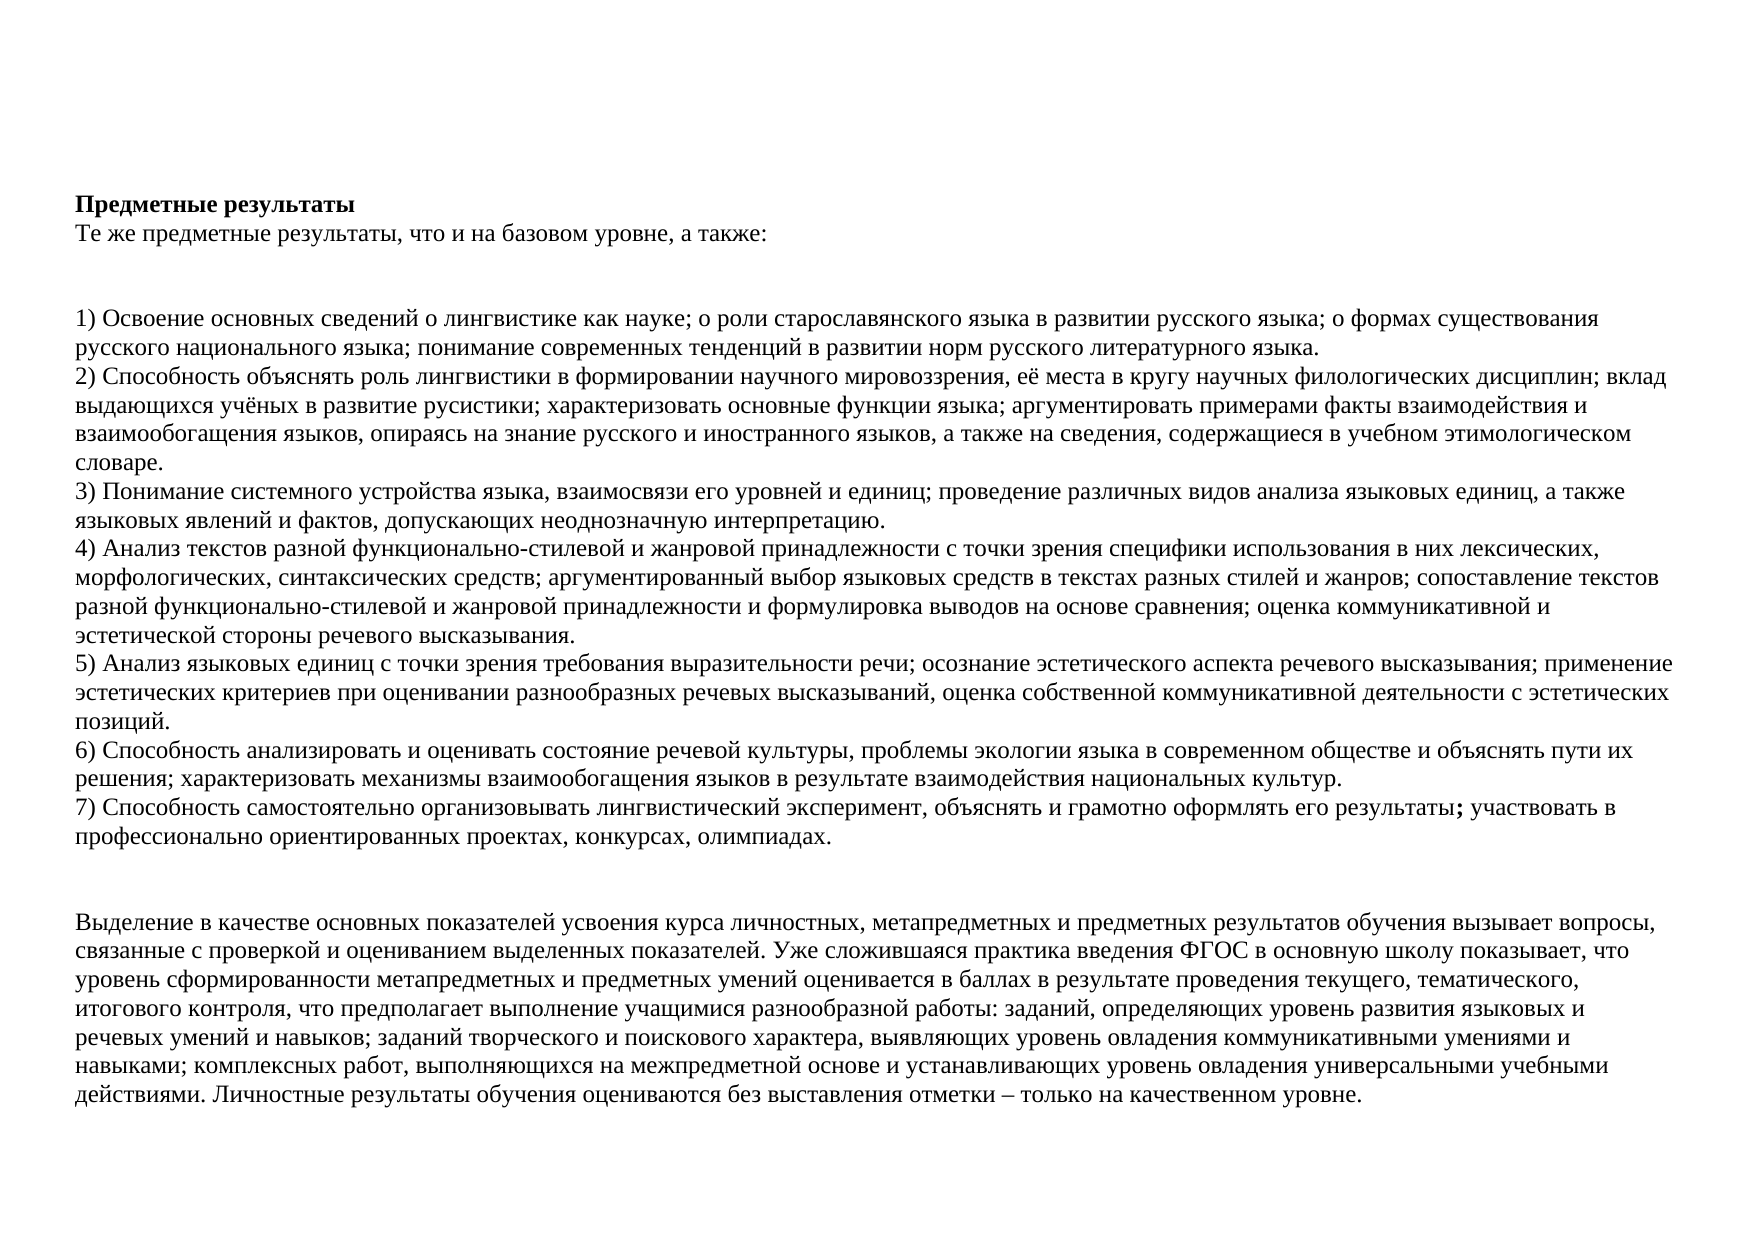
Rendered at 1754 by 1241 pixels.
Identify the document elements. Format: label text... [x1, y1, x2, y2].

text 2) Способность объяснять роль лингвистики в формировании научного мировоззрения, её места в кругу научных филологических дисциплин; вклад выдающихся учёных в развитие русистики; характеризовать основные функции языка; аргументировать примерами факты взаимодействия и взаимообогащения языков, опираясь на знание русского и иностранного языков, а также на сведения, содержащиеся в учебном этимологическом словаре. [75, 361, 1679, 476]
text 6) Способность анализировать и оценивать состояние речевой культуры, проблемы экологии языка в современном обществе и объяснять пути их решения; характеризовать механизмы взаимообогащения языков в результате взаимодействия национальных культур. [75, 735, 1679, 792]
text 1) Освоение основных сведений о лингвистике как науке; о роли старославянского языка в развитии русского языка; о формах существования русского национального языка; понимание современных тенденций в развитии норм русского литературного языка. [75, 303, 1679, 361]
text Выделение в качестве основных показателей усвоения курса личностных, метапредметных и предметных результатов обучения вызывает вопросы, связанные с проверкой и оцениванием выделенных показателей. Уже сложившаяся практика введения ФГОС в основную школу показывает, что уровень сформированности метапредметных и предметных умений оценивается в баллах в результате проведения текущего, тематического, итогового контроля, что предполагает выполнение учащимися разнообразной работы: заданий, определяющих уровень развития языковых и речевых умений и навыков; заданий творческого и поискового характера, выявляющих уровень овладения коммуникативными умениями и навыками; комплексных работ, выполняющихся на межпредметной основе и устанавливающих уровень овладения универсальными учебными действиями. Личностные результаты обучения оцениваются без выставления отметки – только на качественном уровне. [75, 907, 1679, 1108]
text Те же предметные результаты, что и на базовом уровне, а также: [75, 218, 1679, 247]
text 4) Анализ текстов разной функционально-стилевой и жанровой принадлежности с точки зрения специфики использования в них лексических, морфологических, синтаксических средств; аргументированный выбор языковых средств в текстах разных стилей и жанров; сопоставление текстов разной функционально-стилевой и жанровой принадлежности и формулировка выводов на основе сравнения; оценка коммуникативной и эстетической стороны речевого высказывания. [75, 533, 1679, 648]
text 7) Способность самостоятельно организовывать лингвистический эксперимент, объяснять и грамотно оформлять его результаты; участвовать в профессионально ориентированных проектах, конкурсах, олимпиадах. [75, 792, 1679, 850]
text 5) Анализ языковых единиц с точки зрения требования выразительности речи; осознание эстетического аспекта речевого высказывания; применение эстетических критериев при оценивании разнообразных речевых высказываний, оценка собственной коммуникативной деятельности с эстетических позиций. [75, 648, 1679, 735]
text Предметные результаты [75, 189, 1679, 218]
text 3) Понимание системного устройства языка, взаимосвязи его уровней и единиц; проведение различных видов анализа языковых единиц, а также языковых явлений и фактов, допускающих неоднозначную интерпретацию. [75, 476, 1679, 533]
